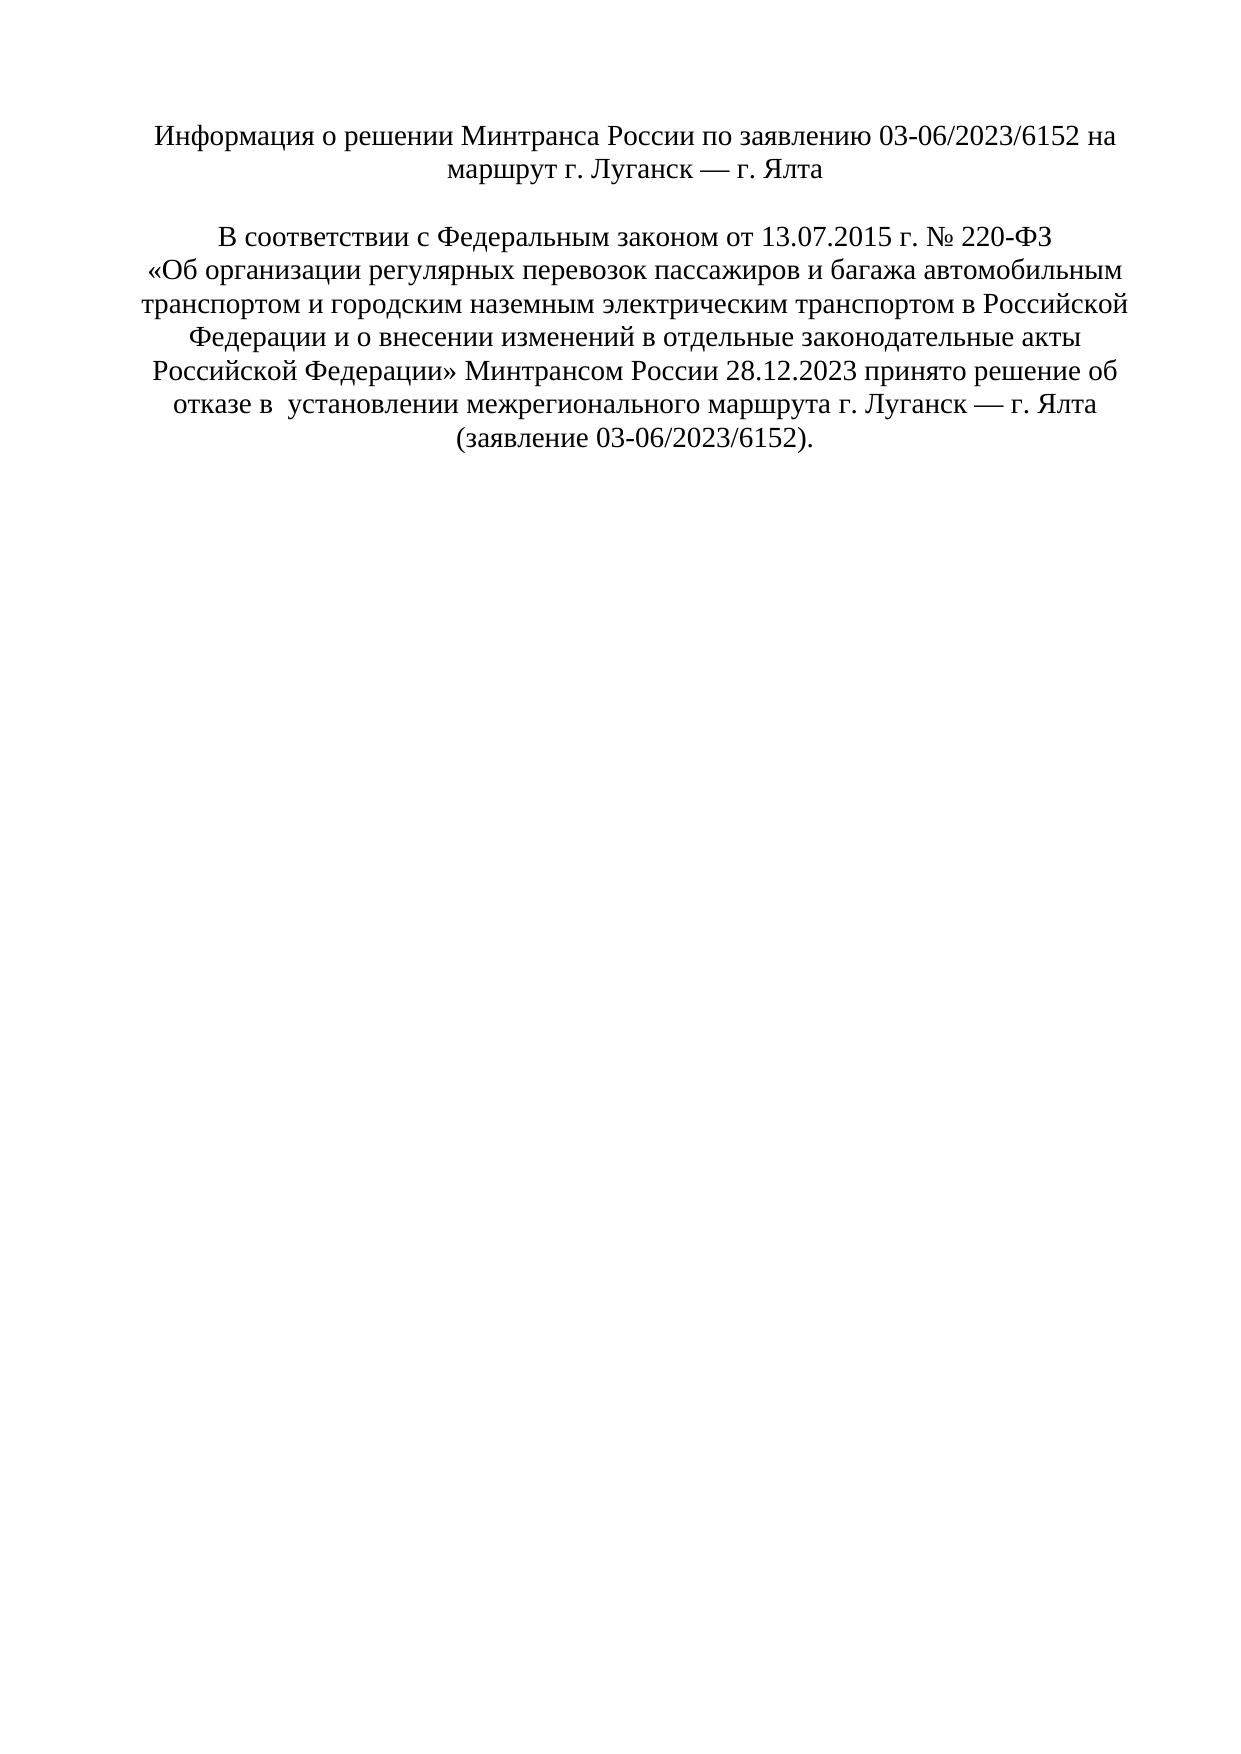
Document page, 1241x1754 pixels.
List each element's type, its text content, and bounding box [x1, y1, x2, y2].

text Информация о решении Минтранса России по заявлению 03-06/2023/6152 на маршрут г. Луганск — г. Ялта [118, 118, 1152, 185]
text В соответствии с Федеральным законом от 13.07.2015 г. № 220-ФЗ «Об организации регулярных перевозок пассажиров и багажа автомобильным транспортом и городским наземным электрическим транспортом в Российской Федерации и о внесении изменений в отдельные законодательные акты Российской Федерации» Минтрансом России 28.12.2023 принято решение об отказе в установлении межрегионального маршрута г. Луганск — г. Ялта (заявление 03-06/2023/6152). [118, 219, 1152, 453]
